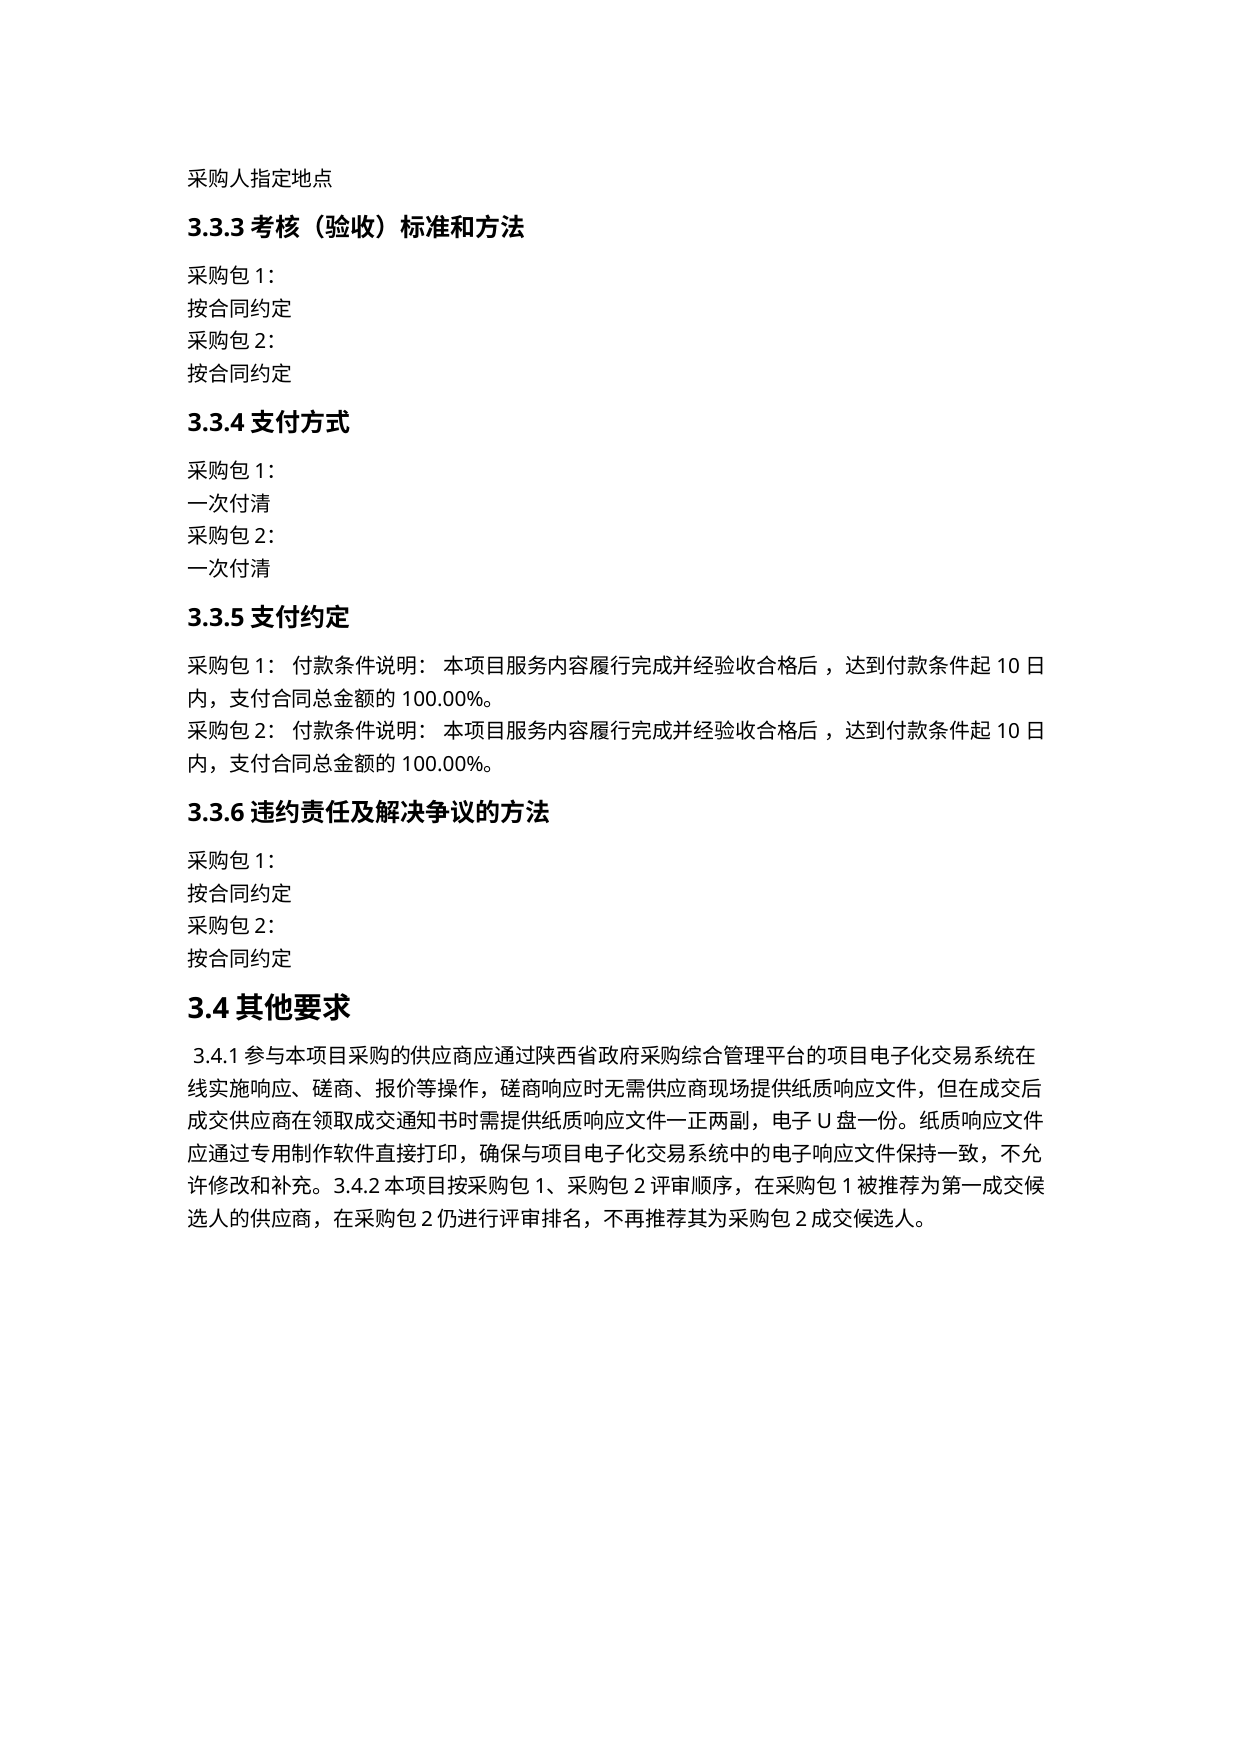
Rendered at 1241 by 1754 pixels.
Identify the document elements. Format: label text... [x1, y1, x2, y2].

text 采购包1： 付款条件说明： 本项目服务内容履行完成并经验收合格后 ，达到付款条件起 10 日内，支付合同总金额的 100.00%。 [187, 649, 1053, 714]
text 按合同约定 [187, 357, 1053, 389]
text 采购包1： [187, 844, 1053, 877]
text 采购包1： [187, 454, 1053, 487]
text 一次付清 [187, 552, 1053, 584]
text 采购包2： 付款条件说明： 本项目服务内容履行完成并经验收合格后 ，达到付款条件起 10 日内，支付合同总金额的 100.00%。 [187, 714, 1053, 779]
text 采购人指定地点 [187, 162, 1053, 194]
text 3.3.5支付约定 [187, 584, 1053, 649]
text 采购包2： [187, 519, 1053, 552]
text 3.3.3考核（验收）标准和方法 [187, 194, 1053, 259]
text 3.3.6违约责任及解决争议的方法 [187, 779, 1053, 844]
text 采购包2： [187, 909, 1053, 942]
text 按合同约定 [187, 877, 1053, 909]
text 采购包1： [187, 259, 1053, 292]
text 按合同约定 [187, 292, 1053, 324]
text 采购包2： [187, 324, 1053, 357]
text 按合同约定 [187, 942, 1053, 974]
text 一次付清 [187, 487, 1053, 519]
text 3.3.4支付方式 [187, 389, 1053, 454]
text 3.4其他要求 [187, 974, 1053, 1039]
text 3.4.1参与本项目采购的供应商应通过陕西省政府采购综合管理平台的项目电子化交易系统在线实施响应、磋商、报价等操作，磋商响应时无需供应商现场提供纸质响应文件，但在成交后成交供应商在领取成交通知书时需提供纸质响应文件一正两副，电子U盘一份。纸质响应文件应通过专用制作软件直接打印，确保与项目电子化交易系统中的电子响应文件保持一致，不允许修改和补充。3.4.2本项目按采购包1、采购包2评审顺序，在采购包1被推荐为第一成交候选人的供应商，在采购包2仍进行评审排名，不再推荐其为采购包2成交候选人。 [187, 1039, 1053, 1234]
